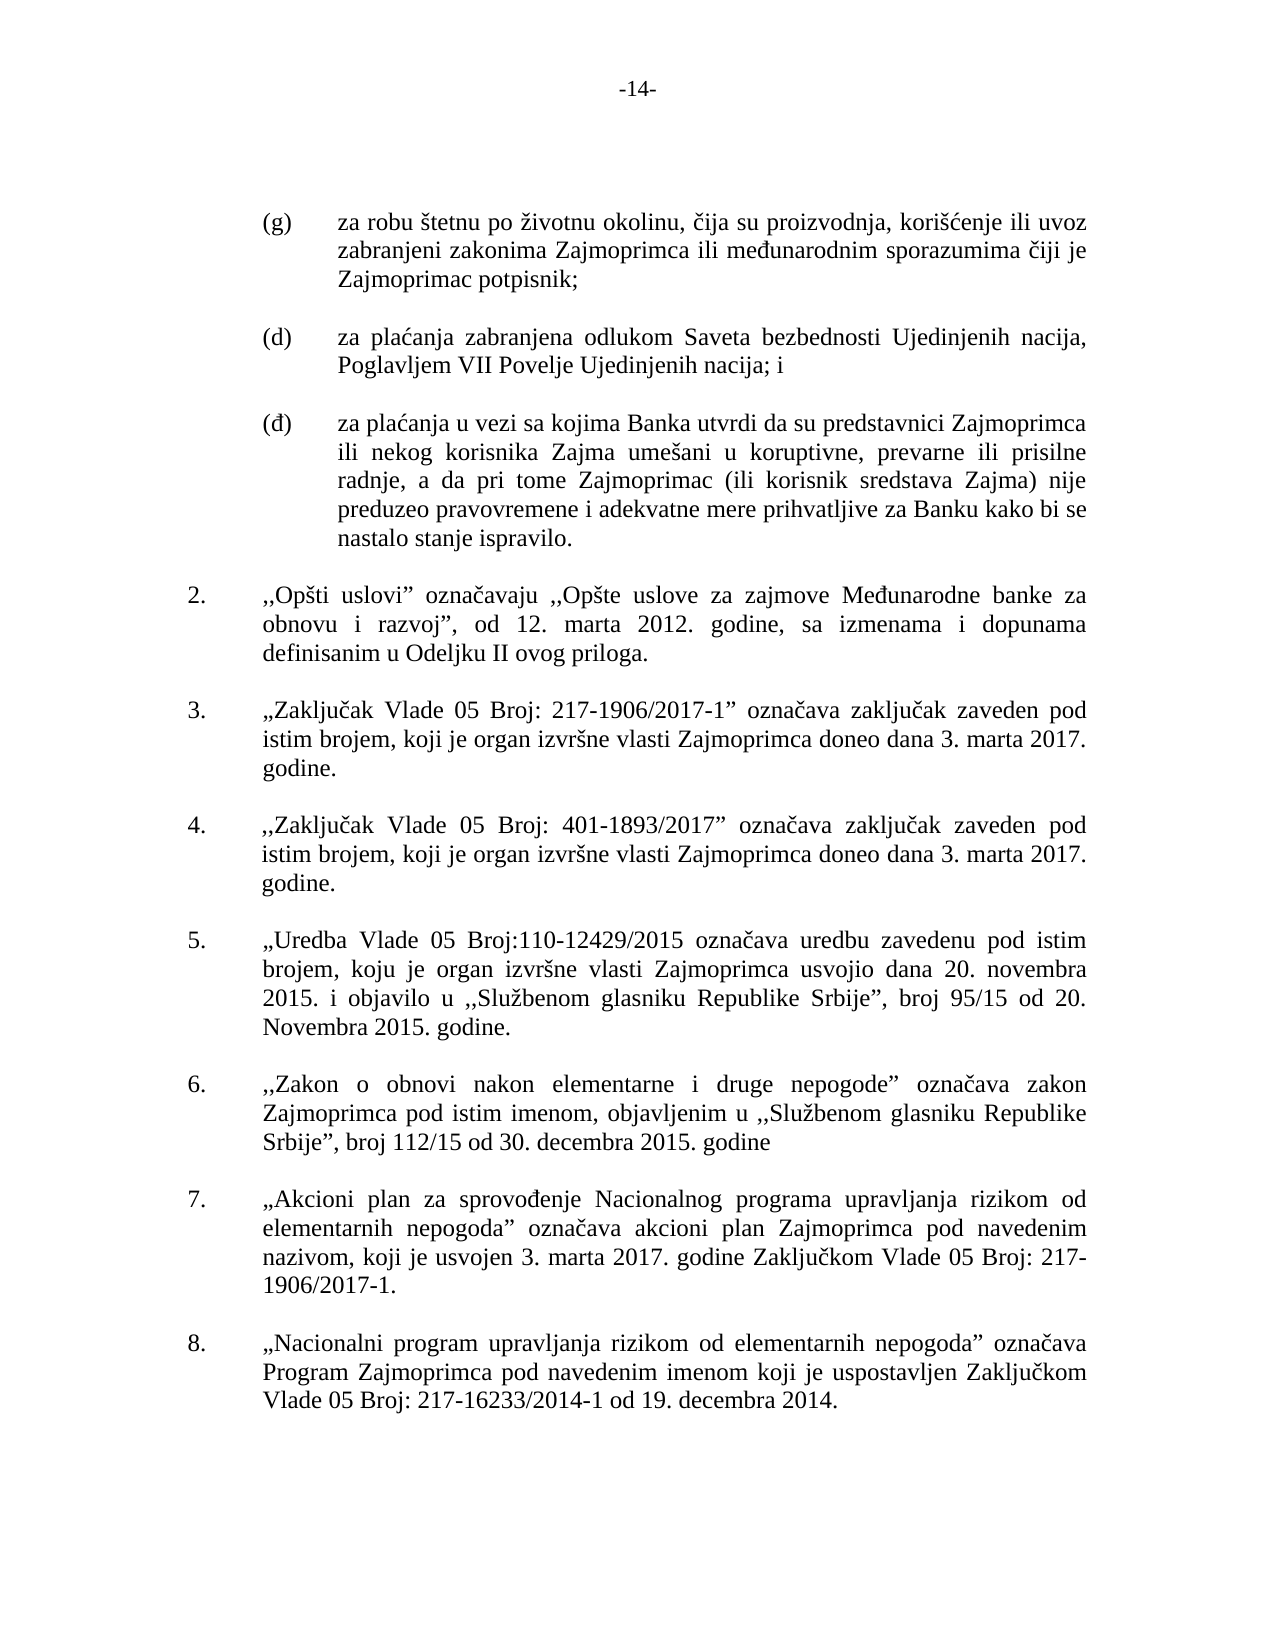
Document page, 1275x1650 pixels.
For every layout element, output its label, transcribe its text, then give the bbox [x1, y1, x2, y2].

list ,,Opšti uslovi” označavaju ,,Opšte uslove za zajmove Međunarodne banke za obnovu i razvoj”, od 12. marta 2012. godine, sa izmenama i dopunama definisanim u Odeljku II ovog priloga. [187, 581, 1087, 667]
text (đ) za plaćanja u vezi sa kojima Banka utvrdi da su predstavnici Zajmoprimca ili nekog korisnika Zajma umešani u koruptivne, prevarne ili prisilne radnje, a da pri tome Zajmoprimac (ili korisnik sredstava Zajma) nije preduzeo pravovremene i adekvatne mere prihvatljive za Banku kako bi se nastalo stanje ispravilo. [262, 408, 1087, 552]
text (g) za robu štetnu po životnu okolinu, čija su proizvodnja, korišćenje ili uvoz zabranjeni zakonima Zajmoprimca ili međunarodnim sporazumima čiji je Zajmoprimac potpisnik; [262, 207, 1087, 293]
list ,,Zaključak Vlade 05 Broj: 401-1893/2017ˮ označava zaključak zaveden pod istim brojem, koji je organ izvršne vlasti Zajmoprimca doneo dana 3. marta 2017. godine. [187, 811, 1087, 897]
list „Nacionalni program upravljanja rizikom od elementarnih nepogodaˮ označava Program Zajmoprimca pod navedenim imenom koji je uspostavljen Zaključkom Vlade 05 Broj: 217-16233/2014-1 od 19. decembra 2014. [187, 1328, 1087, 1414]
list „Zaključak Vlade 05 Broj: 217-1906/2017-1ˮ označava zaključak zaveden pod istim brojem, koji je organ izvršne vlasti Zajmoprimca doneo dana 3. marta 2017. godine. [187, 696, 1087, 782]
text (d) za plaćanja zabranjena odlukom Saveta bezbednosti Ujedinjenih nacija, Poglavljem VII Povelje Ujedinjenih nacija; i [262, 322, 1087, 379]
list „Uredba Vlade 05 Broj:110-12429/2015 označava uredbu zavedenu pod istim brojem, koju je organ izvršne vlasti Zajmoprimca usvojio dana 20. novembra 2015. i objavilo u ,,Službenom glasniku Republike Srbijeˮ, broj 95/15 od 20. Novembra 2015. godine. [187, 926, 1087, 1041]
list ,,Zakon o obnovi nakon elementarne i druge nepogode” označava zakon Zajmoprimca pod istim imenom, objavljenim u ,,Službenom glasniku Republike Srbijeˮ, broj 112/15 od 30. decembra 2015. godine [187, 1069, 1087, 1156]
list „Akcioni plan za sprovođenje Nacionalnog programa upravljanja rizikom od elementarnih nepogodaˮ označava akcioni plan Zajmoprimca pod navedenim nazivom, koji je usvojen 3. marta 2017. godine Zaključkom Vlade 05 Broj: 217-1906/2017-1. [187, 1184, 1087, 1299]
